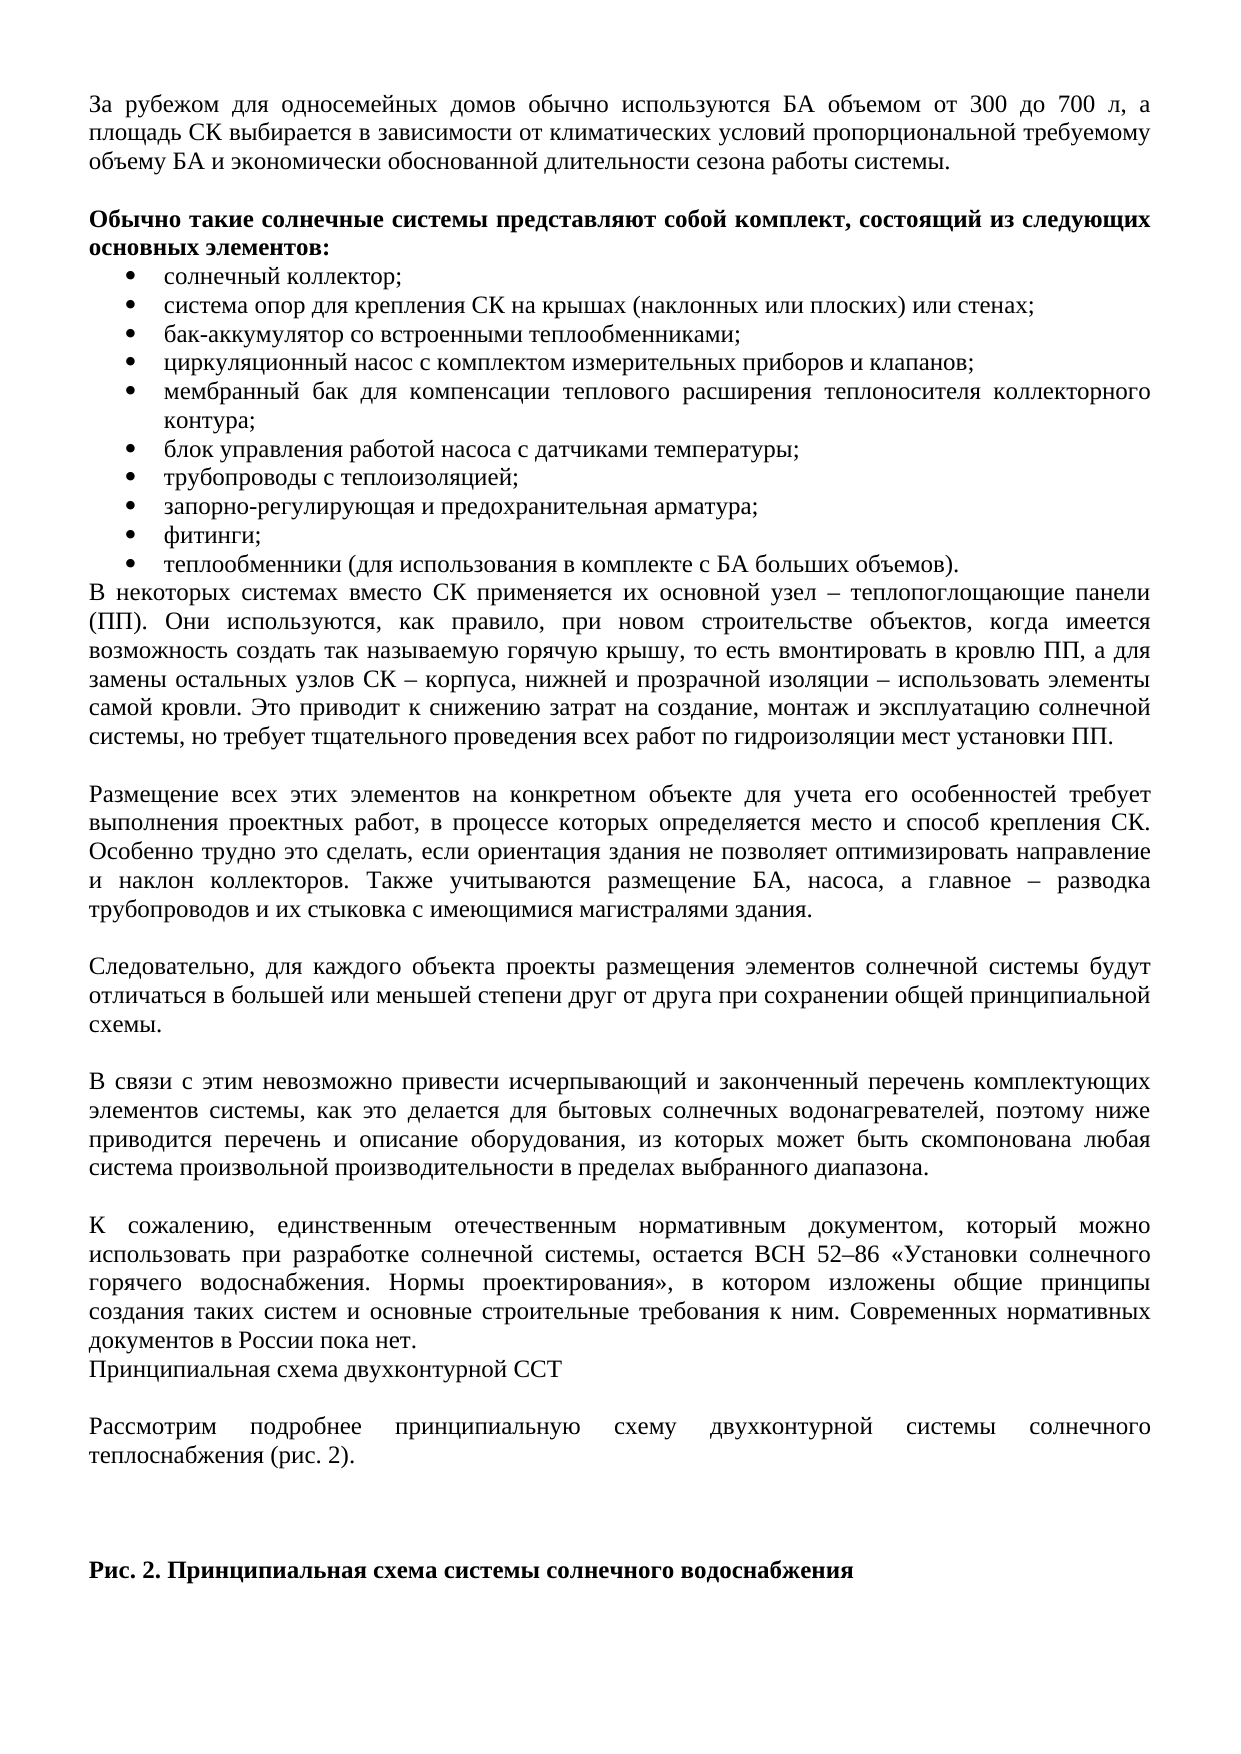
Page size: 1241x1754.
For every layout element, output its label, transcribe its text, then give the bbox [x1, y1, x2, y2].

list блок управления работой насоса с датчиками температуры; [126, 434, 1152, 462]
list запорно-регулирующая и предохранительная арматура; [126, 491, 1152, 520]
text Рис. 2. Принципиальная схема системы солнечного водоснабжения [89, 1555, 1152, 1584]
list мембранный бак для компенсации теплового расширения теплоносителя коллекторного контура; [126, 376, 1152, 434]
text В связи с этим невозможно привести исчерпывающий и законченный перечень комплектующих элементов системы, как это делается для бытовых солнечных водонагревателей, поэтому ниже приводится перечень и описание оборудования, из которых может быть скомпонована любая система произвольной производительности в пределах выбранного диапазона. [89, 1066, 1152, 1181]
list теплообменники (для использования в комплекте с БА больших объемов). [126, 549, 1152, 577]
list солнечный коллектор; [126, 261, 1152, 290]
text Рассмотрим подробнее принципиальную схему двухконтурной системы солнечного теплоснабжения (рис. 2). [89, 1411, 1152, 1469]
text В некоторых системах вместо СК применяется их основной узел – теплопоглощающие панели (ПП). Они используются, как правило, при новом строительстве объектов, когда имеется возможность создать так называемую горячую крышу, то есть вмонтировать в кровлю ПП, а для замены остальных узлов СК – корпуса, нижней и прозрачной изоляции – использовать элементы самой кровли. Это приводит к снижению затрат на создание, монтаж и эксплуатацию солнечной системы, но требует тщательного проведения всех работ по гидроизоляции мест установки ПП. [89, 577, 1152, 750]
list трубопроводы с теплоизоляцией; [126, 462, 1152, 491]
list бак-аккумулятор со встроенными теплообменниками; [126, 319, 1152, 347]
text К сожалению, единственным отечественным нормативным документом, который можно использовать при разработке солнечной системы, остается ВСН 52–86 «Установки солнечного горячего водоснабжения. Нормы проектирования», в котором изложены общие принципы создания таких систем и основные строительные требования к ним. Современных нормативных документов в России пока нет. [89, 1210, 1152, 1354]
list система опор для крепления СК на крышах (наклонных или плоских) или стенах; [126, 290, 1152, 319]
text Следовательно, для каждого объекта проекты размещения элементов солнечной системы будут отличаться в большей или меньшей степени друг от друга при сохранении общей принципиальной схемы. [89, 951, 1152, 1037]
text За рубежом для односемейных домов обычно используются БА объемом от 300 до , а площадь СК выбирается в зависимости от климатических условий пропорциональной требуемому объему БА и экономически обоснованной длительности сезона работы системы. [89, 89, 1152, 175]
text Принципиальная схема двухконтурной ССТ [89, 1354, 1152, 1382]
list фитинги; [126, 520, 1152, 549]
text Размещение всех этих элементов на конкретном объекте для учета его особенностей требует выполнения проектных работ, в процессе которых определяется место и способ крепления СК. Особенно трудно это сделать, если ориентация здания не позволяет оптимизировать направление и наклон коллекторов. Также учитываются размещение БА, насоса, а главное – разводка трубопроводов и их стыковка с имеющимися магистралями здания. [89, 779, 1152, 922]
list циркуляционный насос с комплектом измерительных приборов и клапанов; [126, 347, 1152, 376]
text Обычно такие солнечные системы представляют собой комплект, состоящий из следующих основных элементов: [89, 204, 1152, 261]
